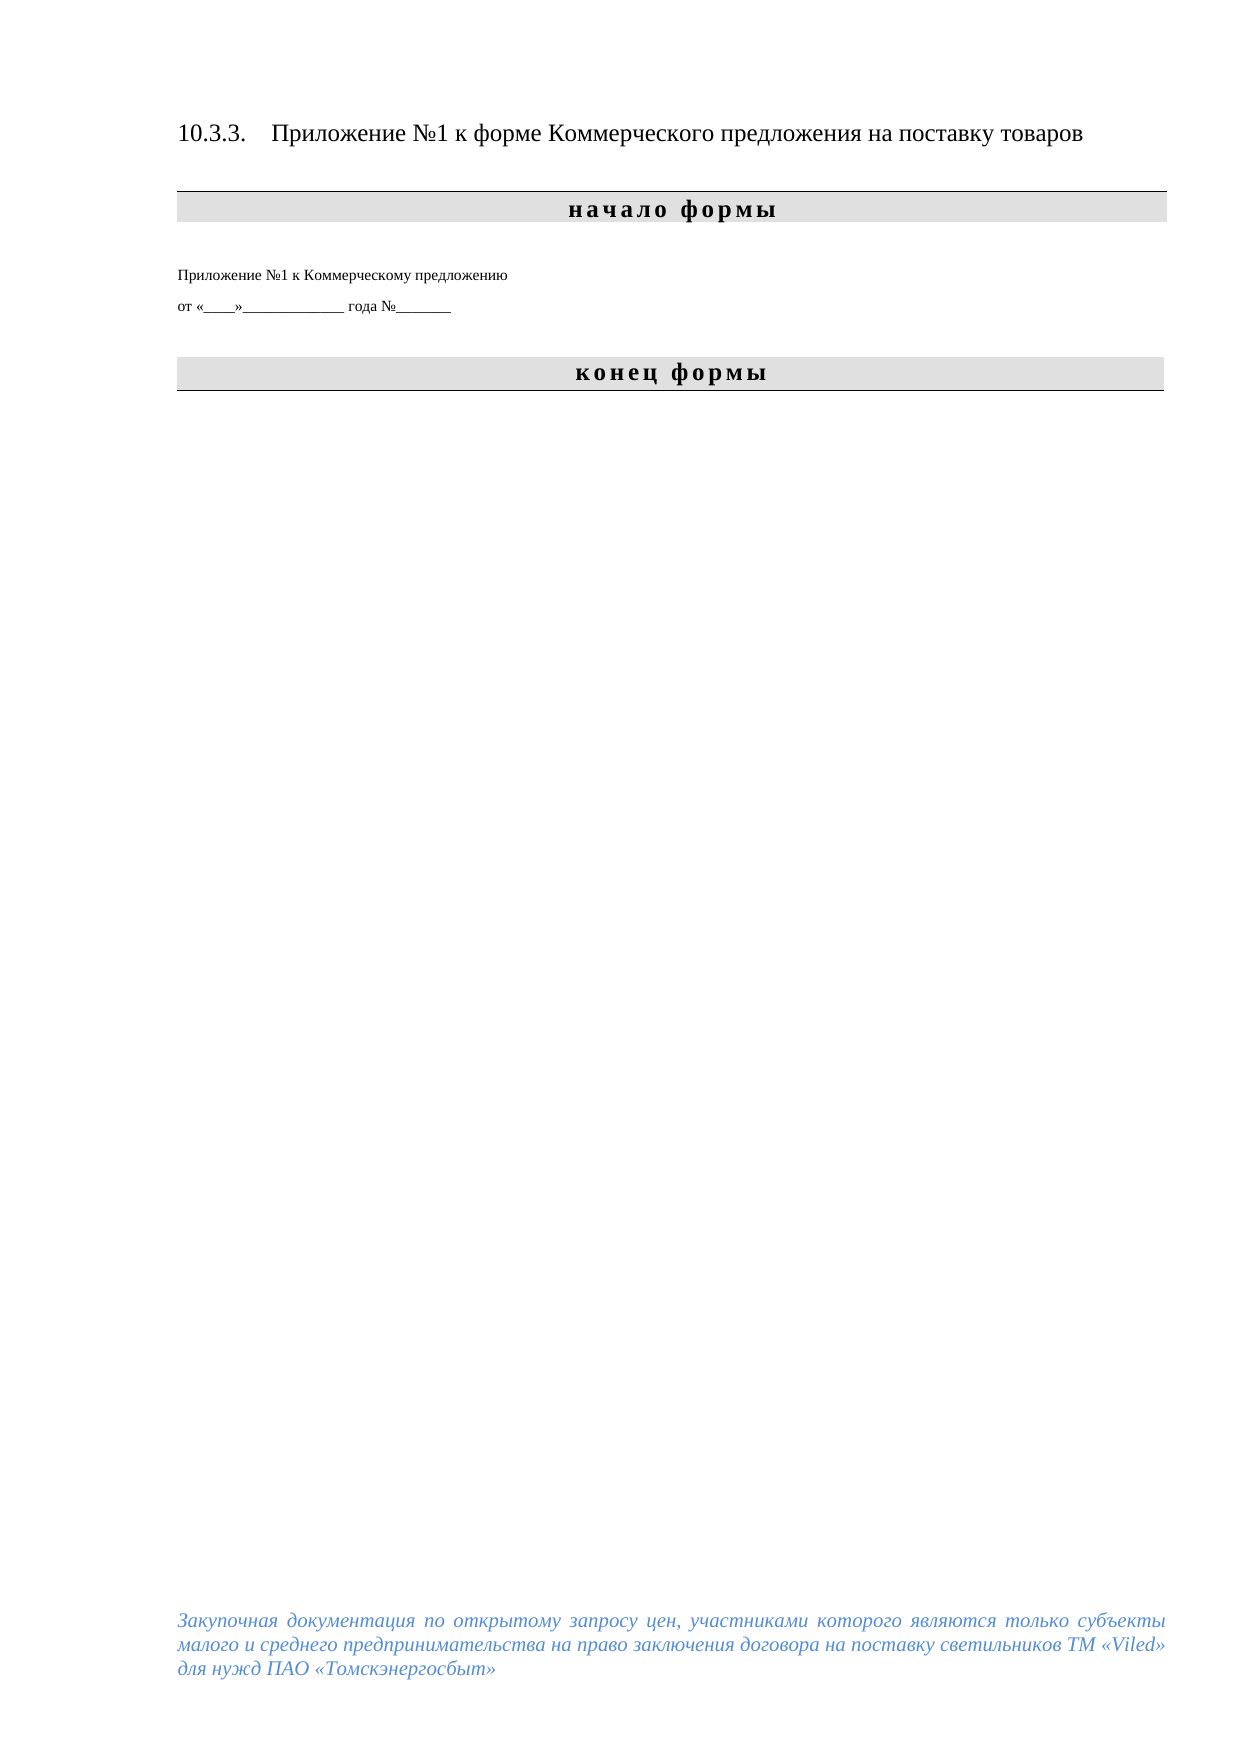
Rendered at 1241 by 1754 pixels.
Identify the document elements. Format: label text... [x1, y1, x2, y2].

text конец формы [177, 357, 1164, 390]
text Приложение №1 к Коммерческому предложению [177, 266, 1167, 297]
text начало формы [177, 192, 1167, 222]
text от «____»_____________ года №_______ [177, 297, 1167, 328]
list Приложение №1 к форме Коммерческого предложения на поставку товаров [177, 118, 1167, 147]
